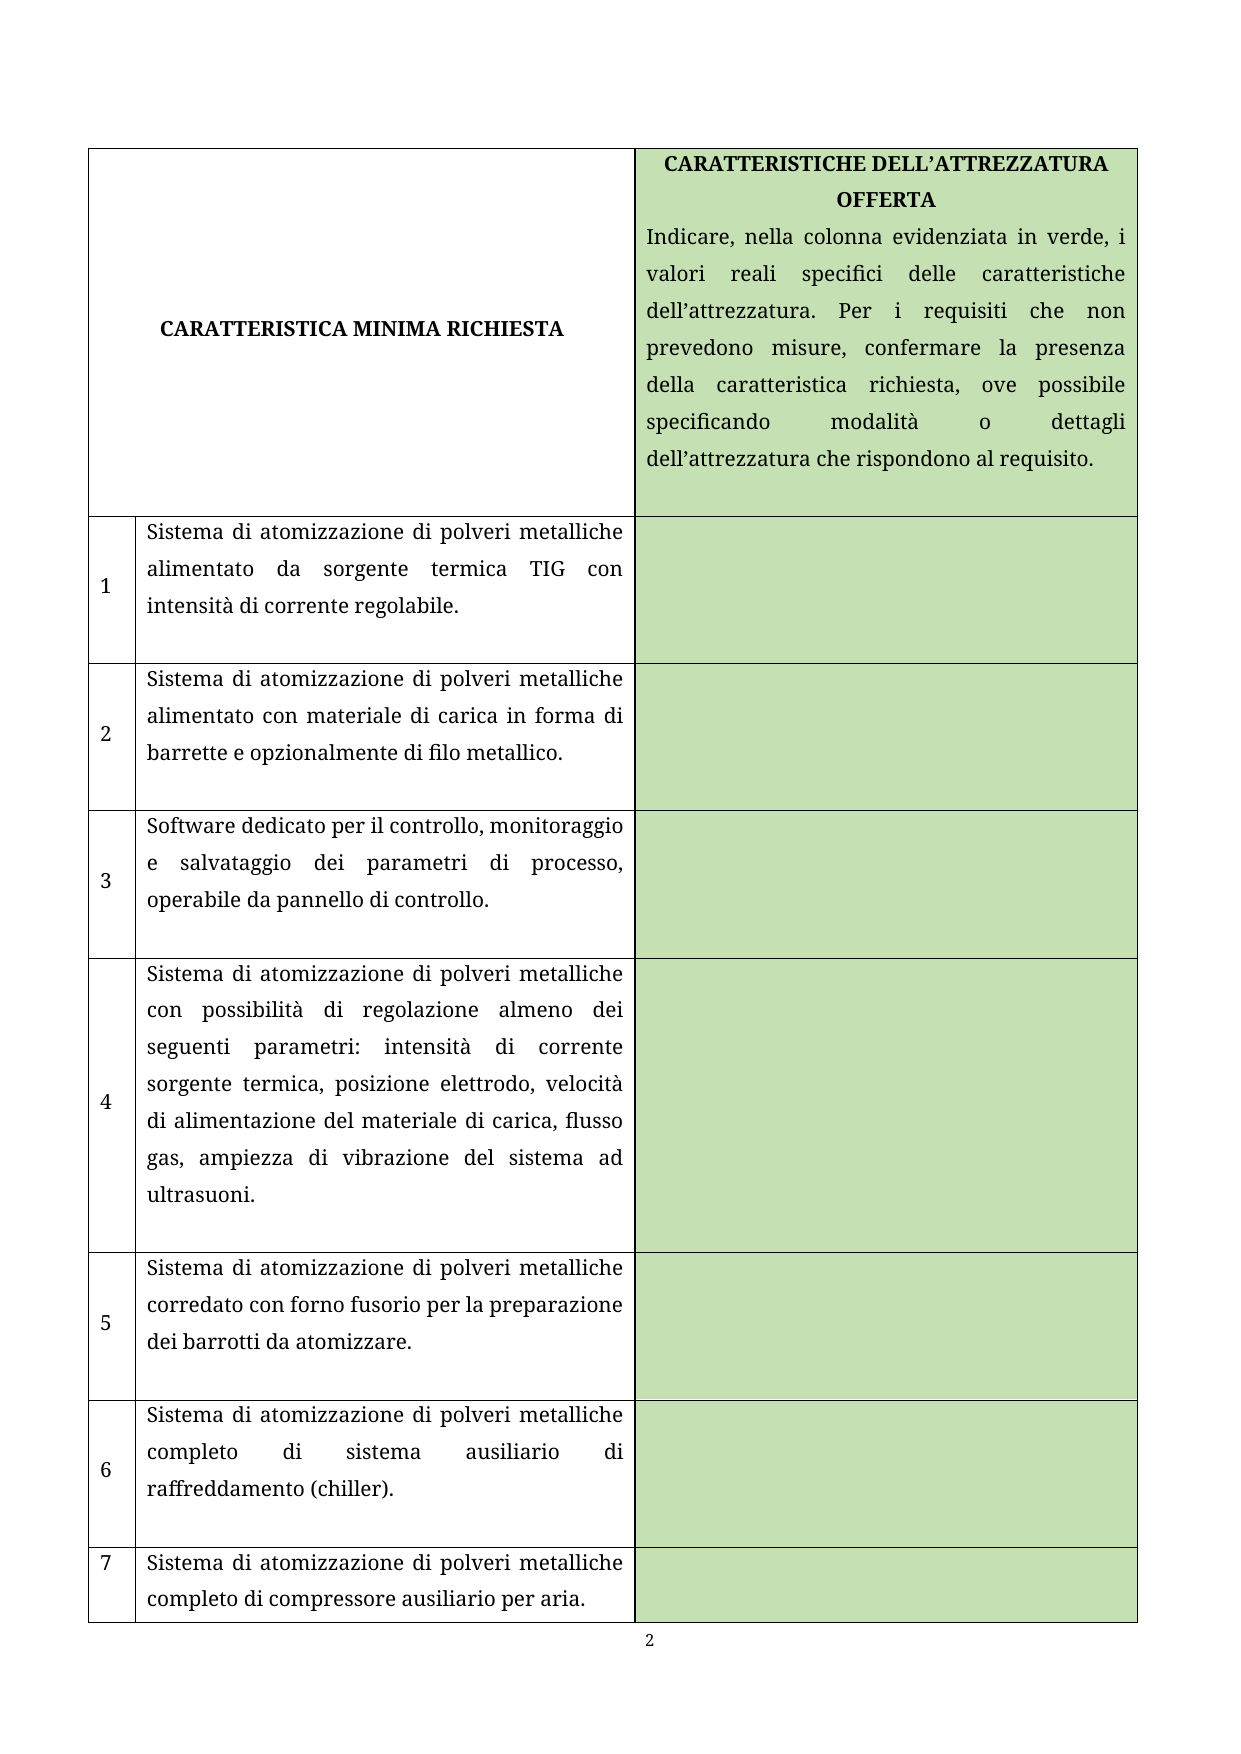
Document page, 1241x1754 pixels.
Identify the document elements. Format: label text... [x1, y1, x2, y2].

table_cell 2 [89, 664, 135, 810]
table_cell [636, 517, 1137, 663]
table_cell Sistema di atomizzazione di polveri metalliche corredato con forno fusorio per la preparazione dei barrotti da atomizzare. [136, 1253, 634, 1399]
table_cell 1 [89, 517, 135, 663]
table_cell [636, 664, 1137, 810]
table_cell Sistema di atomizzazione di polveri metalliche completo di sistema ausiliario di raffreddamento (chiller). [136, 1401, 634, 1547]
table_cell [636, 811, 1137, 958]
table_cell [636, 1401, 1137, 1547]
table_cell [636, 959, 1137, 1252]
table_cell Sistema di atomizzazione di polveri metalliche alimentato con materiale di carica in forma di barrette e opzionalmente di filo metallico. [136, 664, 634, 810]
table_cell Sistema di atomizzazione di polveri metalliche con possibilità di regolazione almeno dei seguenti parametri: intensità di corrente sorgente termica, posizione elettrodo, velocità di alimentazione del materiale di carica, flusso gas, ampiezza di vibrazione del sistema ad ultrasuoni. [136, 959, 634, 1252]
table_header CARATTERISTICHE DELL’ATTREZZATURA OFFERTA Indicare, nella colonna evidenziata in verde, i valori reali specifici delle caratteristiche dell’attrezzatura. Per i requisiti che non prevedono misure, confermare la presenza della caratteristica richiesta, ove possibile specificando modalità o dettagli dell’attrezzatura che rispondono al requisito. [636, 149, 1137, 516]
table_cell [136, 1548, 634, 1622]
table_cell Software dedicato per il controllo, monitoraggio e salvataggio dei parametri di processo, operabile da pannello di controllo. [136, 811, 634, 958]
table_cell [636, 1548, 1137, 1622]
table_cell 4 [89, 959, 135, 1252]
table_cell 7 [89, 1548, 135, 1622]
table_cell 3 [89, 811, 135, 958]
table_header CARATTERISTICA MINIMA RICHIESTA [89, 149, 634, 516]
table_cell [636, 1253, 1137, 1399]
table_cell Sistema di atomizzazione di polveri metalliche alimentato da sorgente termica TIG con intensità di corrente regolabile. [136, 517, 634, 663]
table_cell 5 [89, 1253, 135, 1399]
table_cell 6 [89, 1401, 135, 1547]
